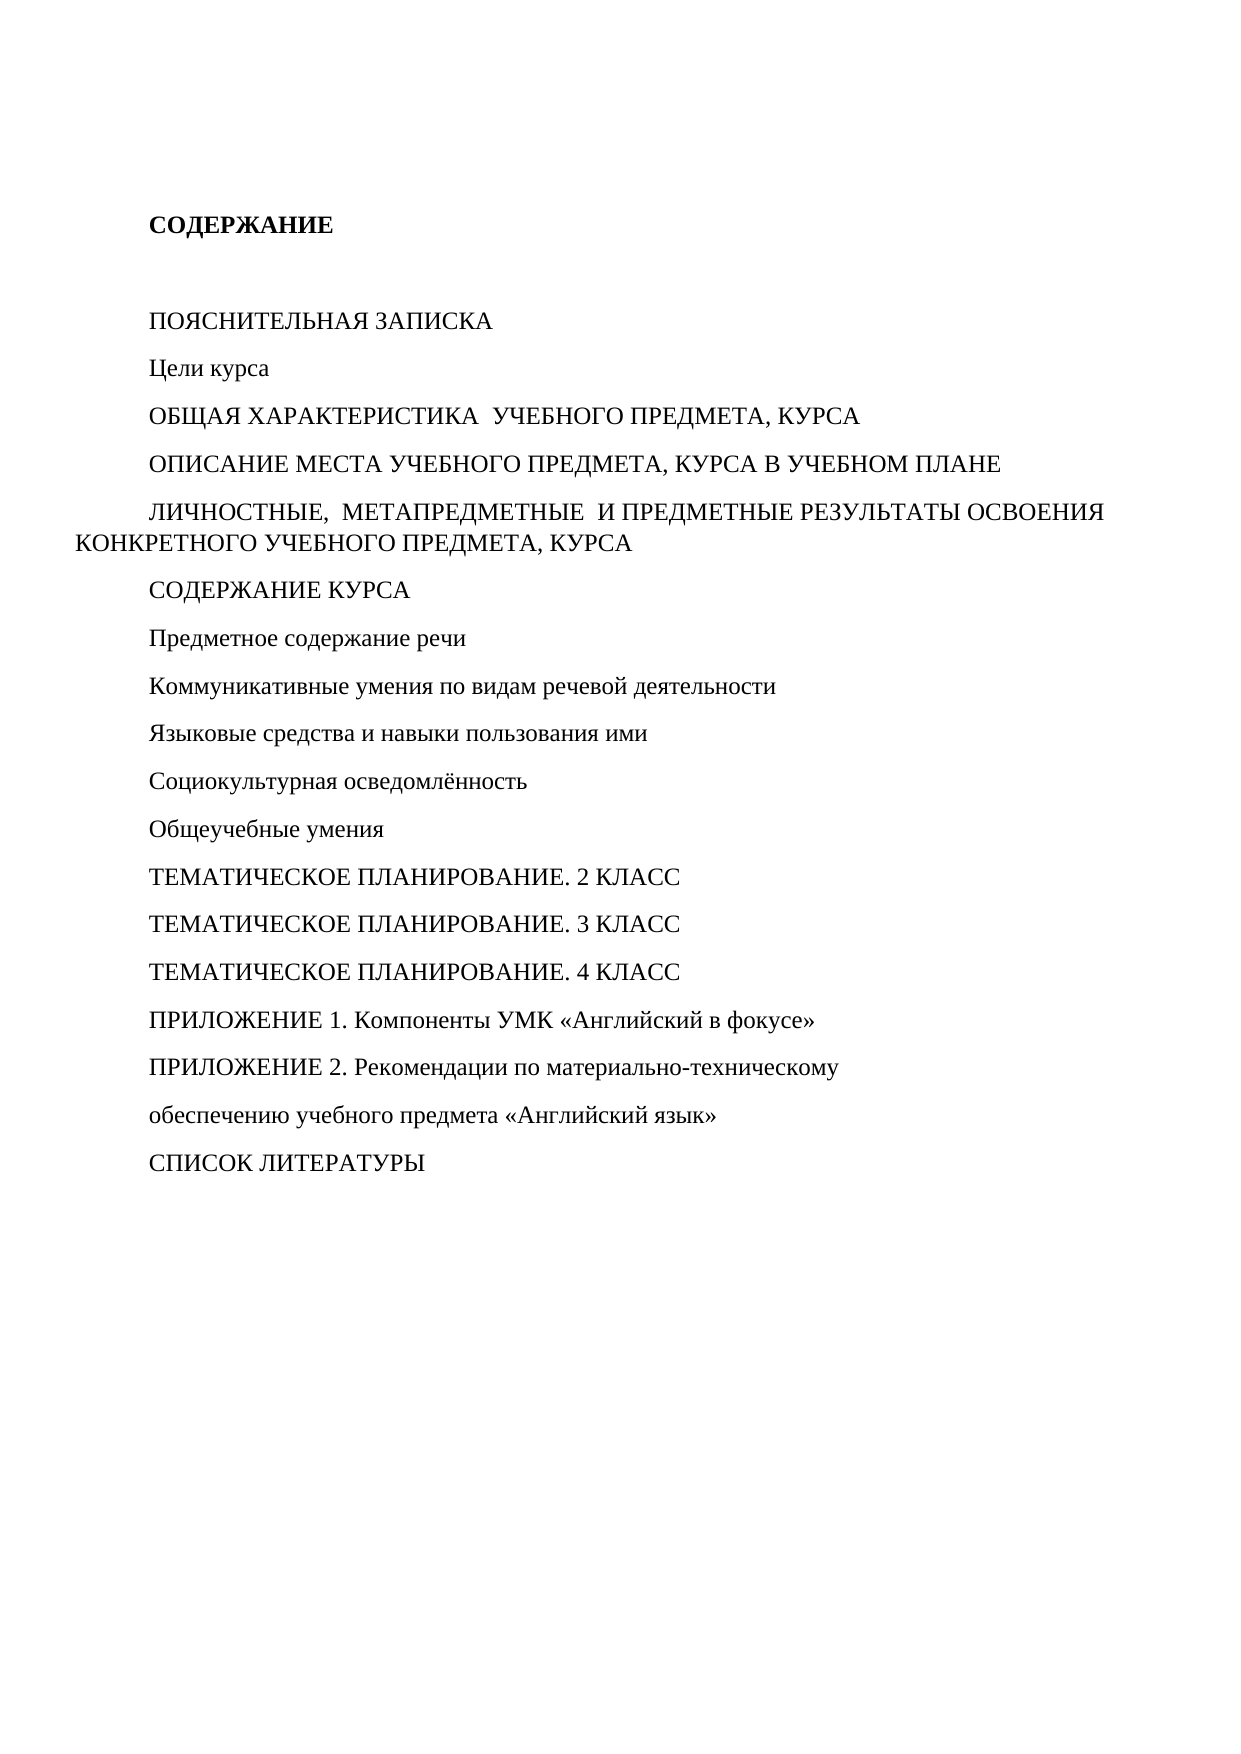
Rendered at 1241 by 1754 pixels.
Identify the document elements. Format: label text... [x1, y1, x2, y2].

text ПОЯСНИТЕЛЬНАЯ ЗАПИСКА [75, 306, 1165, 334]
text Предметное содержание речи [75, 623, 1165, 652]
text ТЕМАТИЧЕСКОЕ ПЛАНИРОВАНИЕ. 4 КЛАСС [75, 957, 1165, 986]
text обеспечению учебного предмета «Английский язык» [75, 1100, 1165, 1129]
text Языковые средства и навыки пользования ими [75, 718, 1165, 747]
text ПРИЛОЖЕНИЕ 1. Компоненты УМК «Английский в фокусе» [75, 1005, 1165, 1033]
text ОПИСАНИЕ МЕСТА УЧЕБНОГО ПРЕДМЕТА, КУРСА В УЧЕБНОМ ПЛАНЕ [75, 449, 1165, 478]
text ЛИЧНОСТНЫЕ, МЕТАПРЕДМЕТНЫЕ И ПРЕДМЕТНЫЕ РЕЗУЛЬТАТЫ ОСВОЕНИЯ КОНКРЕТНОГО УЧЕБНОГО ПРЕДМЕТА, КУРСА [75, 497, 1165, 556]
text СОДЕРЖАНИЕ КУРСА [75, 575, 1165, 604]
text СПИСОК ЛИТЕРАТУРЫ [75, 1148, 1165, 1177]
text Коммуникативные умения по видам речевой деятельности [75, 671, 1165, 699]
text ПРИЛОЖЕНИЕ 2. Рекомендации по материально-техническому [75, 1052, 1165, 1081]
text ТЕМАТИЧЕСКОЕ ПЛАНИРОВАНИЕ. 2 КЛАСС [75, 862, 1165, 890]
text Социокультурная осведомлённость [75, 766, 1165, 795]
text Общеучебные умения [75, 814, 1165, 843]
text ТЕМАТИЧЕСКОЕ ПЛАНИРОВАНИЕ. 3 КЛАСС [75, 909, 1165, 938]
text СОДЕРЖАНИЕ [75, 210, 1165, 239]
text ОБЩАЯ ХАРАКТЕРИСТИКА УЧЕБНОГО ПРЕДМЕТА, КУРСА [75, 401, 1165, 430]
text Цели курса [75, 353, 1165, 382]
